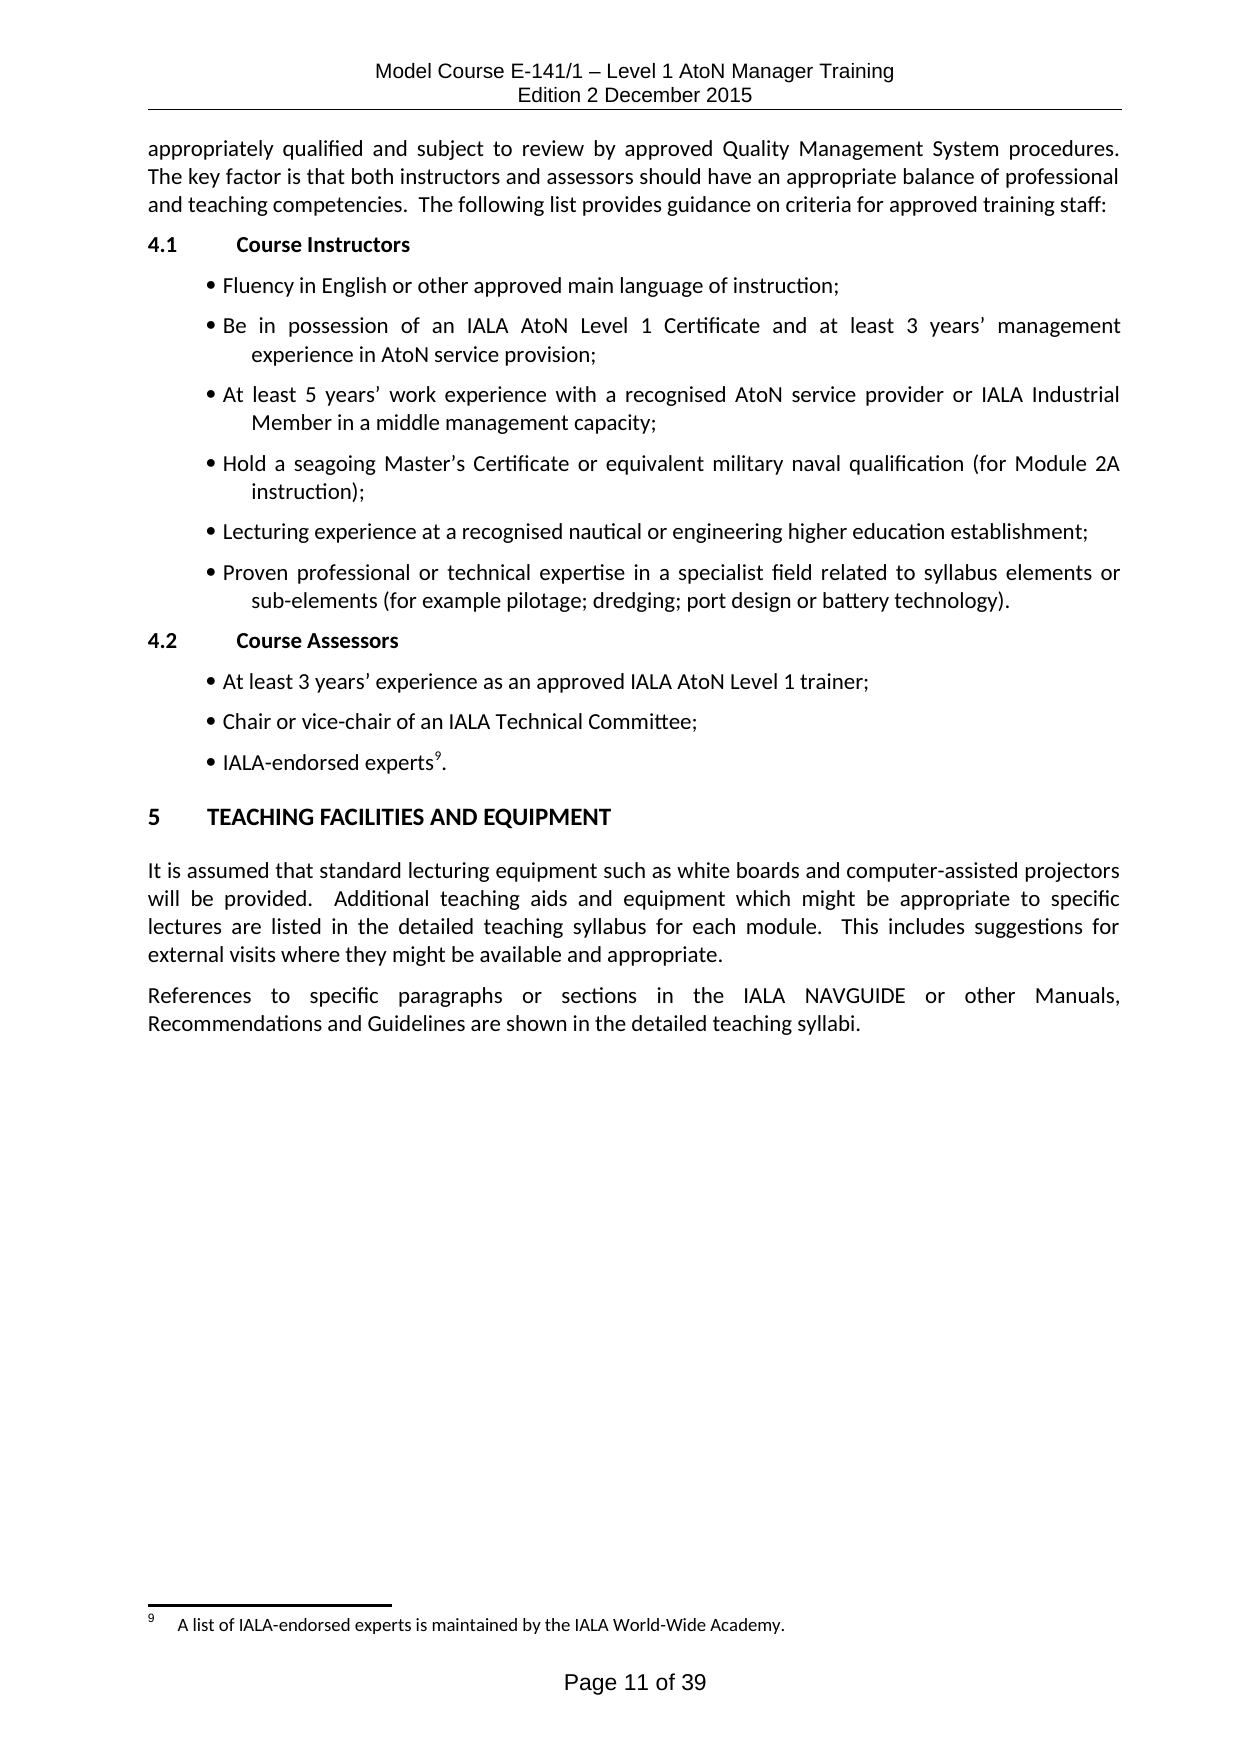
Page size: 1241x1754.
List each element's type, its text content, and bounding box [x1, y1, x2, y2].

text At least 5 years’ work experience with a recognised AtoN service provider or IALA Industrial Member in a middle management capacity; [207, 380, 1122, 436]
subtitle TEACHING FACILITIES AND EQUIPMENT [148, 801, 1122, 831]
subtitle Course Assessors [148, 626, 1122, 654]
text Proven professional or technical expertise in a specialist field related to syllabus elements or sub-elements (for example pilotage; dredging; port design or battery technology). [207, 558, 1122, 614]
text IALA-endorsed experts. [207, 748, 1122, 776]
text Lecturing experience at a recognised nautical or engineering higher education establishment; [207, 517, 1122, 545]
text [148, 134, 1122, 218]
text Be in possession of an IALA AtoN Level 1 Certificate and at least 3 years’ management experience in AtoN service provision; [207, 312, 1122, 368]
text It is assumed that standard lecturing equipment such as white boards and computer-assisted projectors will be provided. Additional teaching aids and equipment which might be appropriate to specific lectures are listed in the detailed teaching syllabus for each module. This includes suggestions for external visits where they might be available and appropriate. [148, 856, 1122, 968]
text References to specific paragraphs or sections in the IALA NAVGUIDE or other Manuals, Recommendations and Guidelines are shown in the detailed teaching syllabi. [148, 981, 1122, 1037]
text At least 3 years’ experience as an approved IALA AtoN Level 1 trainer; [207, 667, 1122, 695]
subtitle Course Instructors [148, 231, 1122, 259]
text Hold a seagoing Master’s Certificate or equivalent military naval qualification (for Module 2A instruction); [207, 449, 1122, 505]
text Fluency in English or other approved main language of instruction; [207, 271, 1122, 299]
text Chair or vice-chair of an IALA Technical Committee; [207, 707, 1122, 735]
